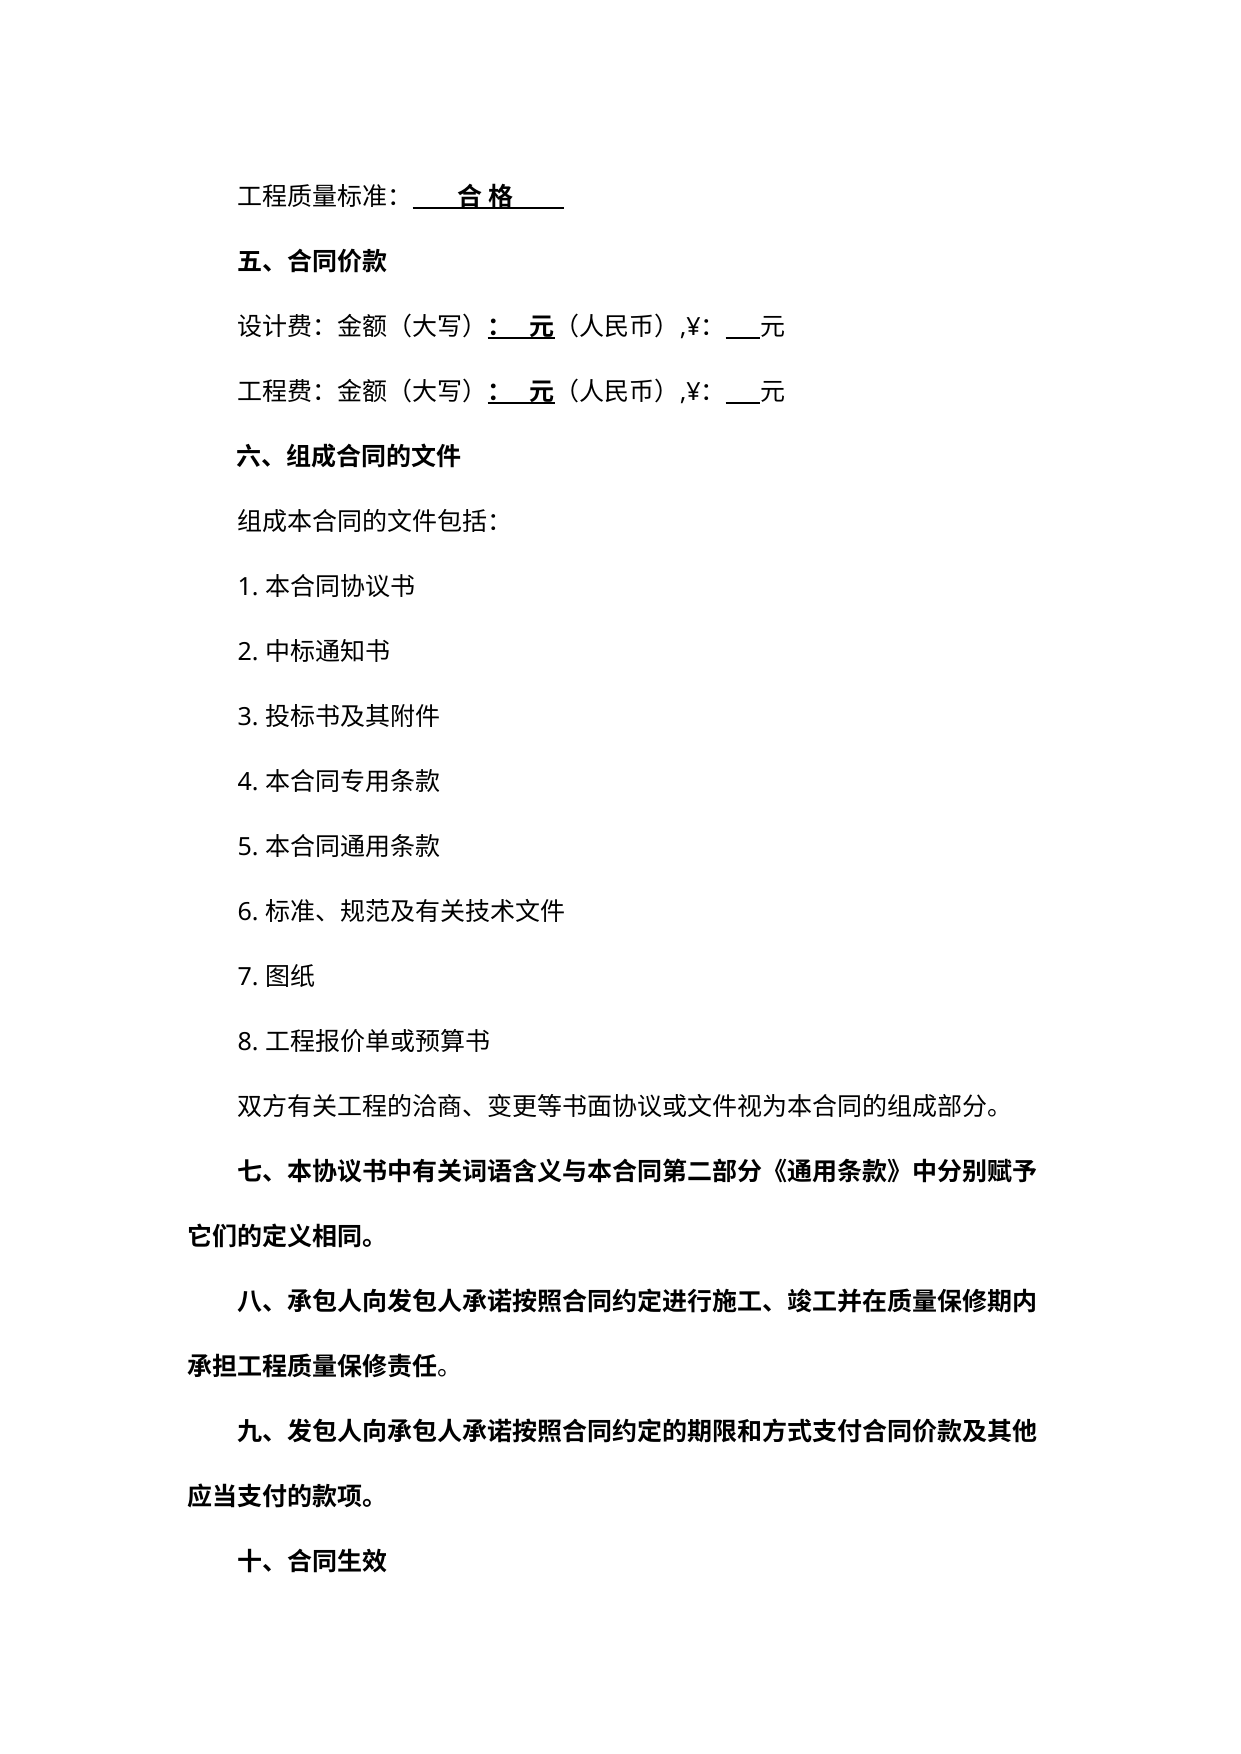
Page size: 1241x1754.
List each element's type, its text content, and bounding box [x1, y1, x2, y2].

text 工程质量标准： 合 格 [187, 162, 1053, 227]
text 设计费：金额（大写）： 元（人民币）,¥： 元 [187, 292, 1053, 357]
text 8. 工程报价单或预算书 [187, 1007, 1053, 1072]
text 组成本合同的文件包括： [187, 487, 1053, 552]
text 7. 图纸 [187, 942, 1053, 1007]
text 七、本协议书中有关词语含义与本合同第二部分《通用条款》中分别赋予它们的定义相同。 [187, 1137, 1053, 1267]
text 五、合同价款 [187, 227, 1053, 292]
text 2. 中标通知书 [187, 617, 1053, 682]
text 6. 标准、规范及有关技术文件 [187, 877, 1053, 942]
text 3. 投标书及其附件 [187, 682, 1053, 747]
text 工程费：金额（大写）： 元（人民币）,¥： 元 [187, 357, 1053, 422]
text 六、组成合同的文件 [187, 422, 1053, 487]
text 八、承包人向发包人承诺按照合同约定进行施工、竣工并在质量保修期内承担工程质量保修责任。 [187, 1267, 1053, 1397]
text 4. 本合同专用条款 [187, 747, 1053, 812]
text 5. 本合同通用条款 [187, 812, 1053, 877]
text 1. 本合同协议书 [187, 552, 1053, 617]
text 双方有关工程的洽商、变更等书面协议或文件视为本合同的组成部分。 [187, 1072, 1053, 1137]
text 十、合同生效 [187, 1527, 1053, 1592]
text 九、发包人向承包人承诺按照合同约定的期限和方式支付合同价款及其他应当支付的款项。 [187, 1397, 1053, 1527]
